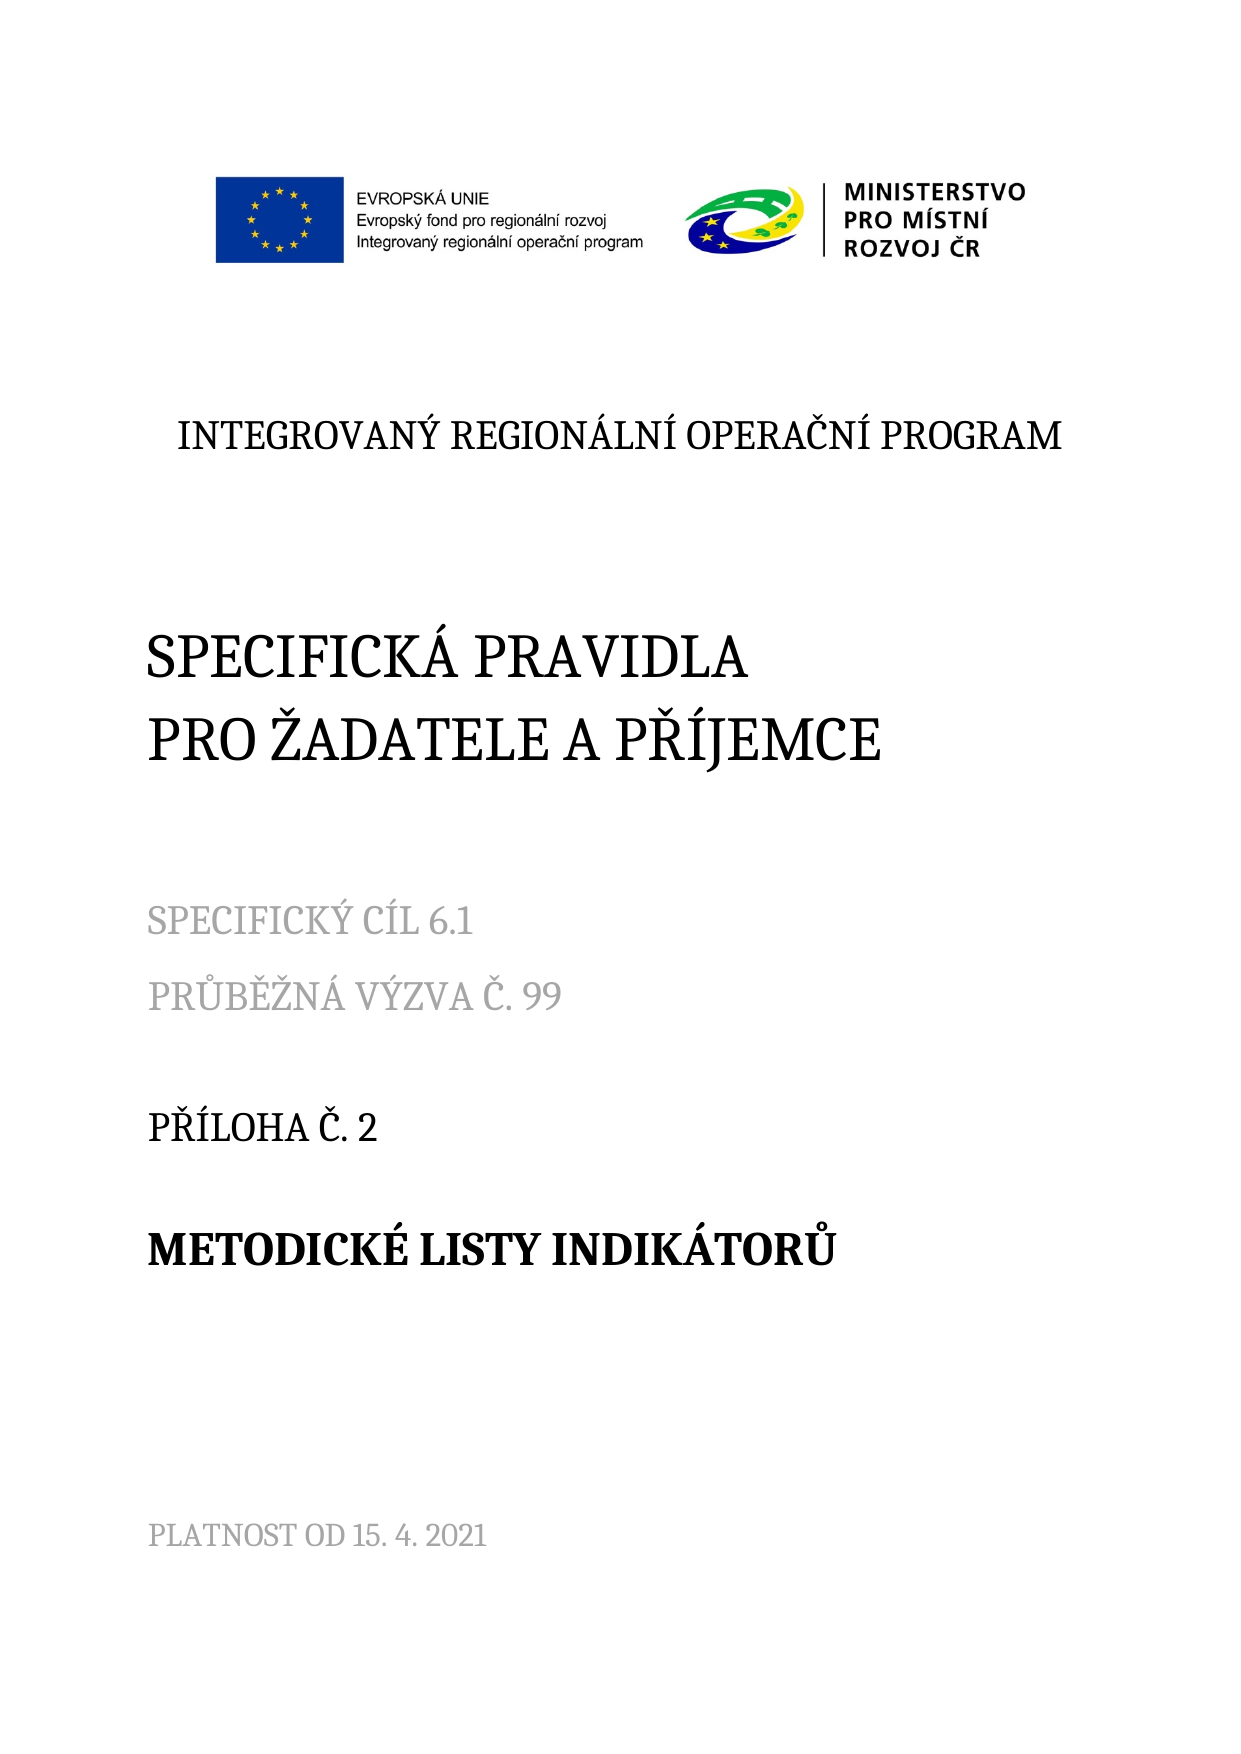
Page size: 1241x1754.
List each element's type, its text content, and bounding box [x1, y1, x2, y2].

text PRO ŽADATELE A PŘÍJEMCE [148, 704, 1093, 776]
text pLATNOST OD 15. 4. 2021 [148, 1517, 1093, 1555]
text Specifická PRAVIDLA [148, 622, 1093, 693]
text PŘÍLOHA Č. 2 [148, 1104, 1093, 1152]
text INTEGROVANÝ REGIONÁLNÍ OPERAČNÍ PROGRAM [148, 412, 1093, 460]
text Specifický cíl 6.1 [148, 897, 1093, 945]
picture [187, 147, 1053, 291]
text Průběžná výzva Č. 99 [148, 973, 1093, 1021]
text Metodické listy indikátorů [148, 1222, 1093, 1277]
